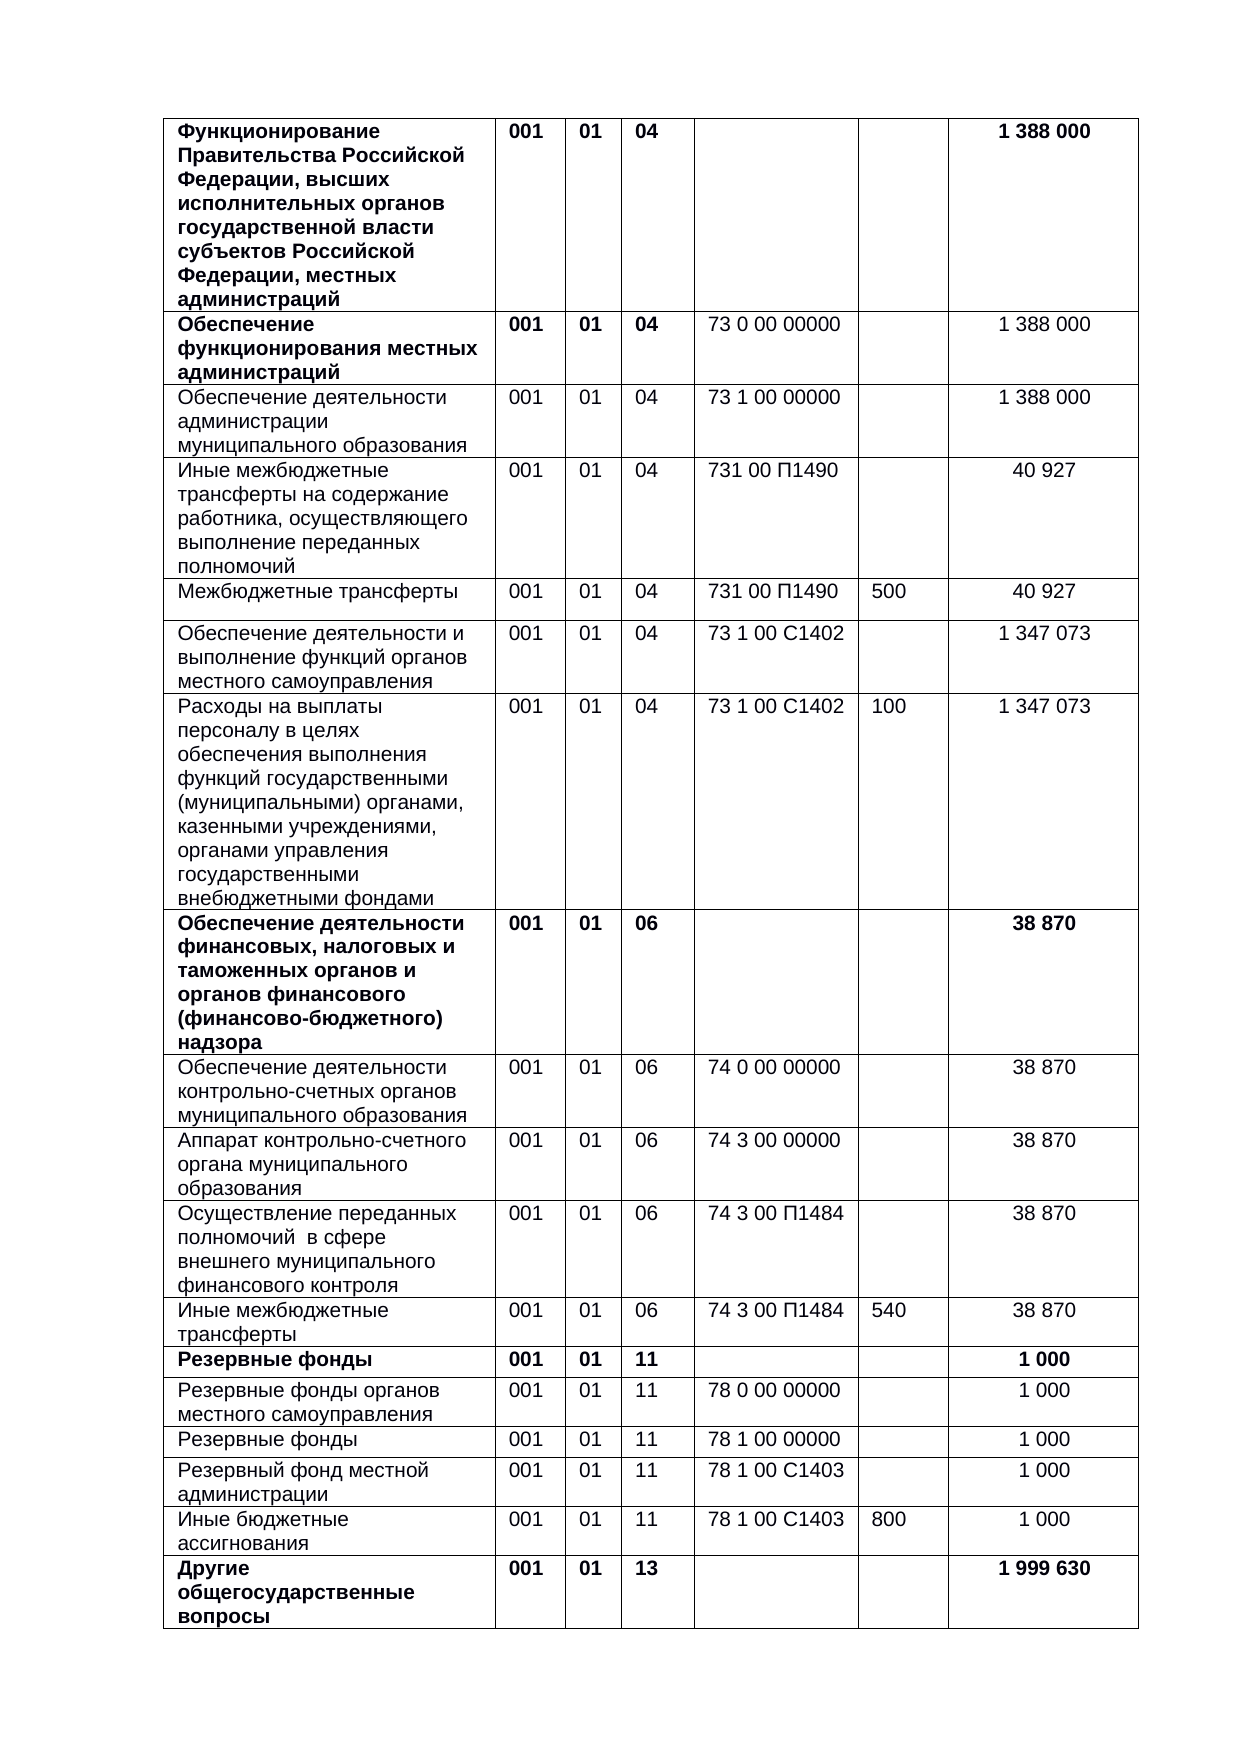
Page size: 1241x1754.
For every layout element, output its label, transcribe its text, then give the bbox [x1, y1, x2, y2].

table_cell 38 870 [949, 1201, 1138, 1297]
table_cell 001 [496, 119, 565, 311]
table_cell 01 [566, 119, 621, 311]
table_cell 001 [496, 458, 565, 577]
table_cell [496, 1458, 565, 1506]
table_cell [859, 458, 948, 577]
table_cell 540 [859, 1298, 948, 1346]
table_cell 001 [496, 910, 565, 1054]
table_cell 01 [566, 1298, 621, 1346]
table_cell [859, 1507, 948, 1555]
table_cell Резервные фонды [164, 1347, 495, 1377]
table_cell 1 347 073 [949, 694, 1138, 909]
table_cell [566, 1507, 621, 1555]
table_cell 11 [622, 1378, 694, 1426]
table_cell 01 [566, 1128, 621, 1200]
table_cell 1 388 000 [949, 119, 1138, 311]
table_cell 40 927 [949, 579, 1138, 620]
table_cell 06 [622, 1298, 694, 1346]
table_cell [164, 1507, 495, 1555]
table_cell Межбюджетные трансферты [164, 579, 495, 620]
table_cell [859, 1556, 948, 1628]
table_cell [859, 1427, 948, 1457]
table_cell 74 3 00 П1484 [695, 1201, 858, 1297]
table_cell 74 3 00 00000 [695, 1128, 858, 1200]
table_cell 001 [496, 1055, 565, 1127]
table_cell [695, 1347, 858, 1377]
table_cell 38 870 [949, 1055, 1138, 1127]
table_cell 01 [566, 385, 621, 457]
table_cell 06 [622, 1055, 694, 1127]
table_cell Обеспечение функционирования местных администраций [164, 312, 495, 384]
table_cell 01 [566, 458, 621, 577]
table_cell Обеспечение деятельности финансовых, налоговых и таможенных органов и органов финансового (финансово-бюджетного) надзора [164, 910, 495, 1054]
table_cell [859, 1055, 948, 1127]
table_cell 001 [496, 1378, 565, 1426]
table_cell 40 927 [949, 458, 1138, 577]
table_cell 04 [622, 579, 694, 620]
table_cell [859, 1201, 948, 1297]
table_cell 500 [859, 579, 948, 620]
table_cell 73 1 00 С1402 [695, 621, 858, 693]
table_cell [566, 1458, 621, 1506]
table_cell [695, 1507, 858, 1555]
table_cell Обеспечение деятельности и выполнение функций органов местного самоуправления [164, 621, 495, 693]
table_cell 100 [859, 694, 948, 909]
table_cell Обеспечение деятельности администрации муниципального образования [164, 385, 495, 457]
table_cell Иные межбюджетные трансферты на содержание работника, осуществляющего выполнение переданных полномочий [164, 458, 495, 577]
table_cell [859, 1347, 948, 1377]
table_cell 01 [566, 1055, 621, 1127]
table_cell 73 1 00 С1402 [695, 694, 858, 909]
table_cell 001 [496, 1201, 565, 1297]
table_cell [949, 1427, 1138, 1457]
table_cell 73 1 00 00000 [695, 385, 858, 457]
table_cell 01 [566, 1347, 621, 1377]
table_cell 01 [566, 1201, 621, 1297]
table_cell [859, 312, 948, 384]
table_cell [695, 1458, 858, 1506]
table_cell [859, 910, 948, 1054]
table_cell Аппарат контрольно-счетного органа муниципального образования [164, 1128, 495, 1200]
table_cell 001 [496, 1347, 565, 1377]
table_cell Осуществление переданных полномочий в сфере внешнего муниципального финансового контроля [164, 1201, 495, 1297]
table_cell Резервные фонды органов местного самоуправления [164, 1378, 495, 1426]
table_cell Резервные фонды [164, 1427, 495, 1457]
table_cell 001 [496, 1298, 565, 1346]
table_cell [695, 119, 858, 311]
table_cell 38 870 [949, 1298, 1138, 1346]
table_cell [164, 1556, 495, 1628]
table_cell 73 0 00 00000 [695, 312, 858, 384]
table_cell 01 [566, 694, 621, 909]
table_cell 001 [496, 621, 565, 693]
table_cell 1 000 [949, 1378, 1138, 1426]
table_cell 1 000 [949, 1347, 1138, 1377]
table_cell 38 870 [949, 910, 1138, 1054]
table_cell [859, 385, 948, 457]
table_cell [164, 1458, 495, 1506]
table_cell 06 [622, 1201, 694, 1297]
table_cell Обеспечение деятельности контрольно-счетных органов муниципального образования [164, 1055, 495, 1127]
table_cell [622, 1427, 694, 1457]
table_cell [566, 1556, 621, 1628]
table_cell 38 870 [949, 1128, 1138, 1200]
table_cell 04 [622, 385, 694, 457]
table_cell 11 [622, 1347, 694, 1377]
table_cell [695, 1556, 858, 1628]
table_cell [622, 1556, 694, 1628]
table_cell 04 [622, 694, 694, 909]
table_cell [859, 119, 948, 311]
table_cell 001 [496, 1128, 565, 1200]
table_cell 04 [622, 458, 694, 577]
table_cell 74 0 00 00000 [695, 1055, 858, 1127]
table_cell 01 [566, 621, 621, 693]
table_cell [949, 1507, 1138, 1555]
table_cell [859, 621, 948, 693]
table_cell 731 00 П1490 [695, 579, 858, 620]
table_cell 04 [622, 621, 694, 693]
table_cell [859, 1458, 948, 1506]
table_cell 01 [566, 579, 621, 620]
table_cell 001 [496, 385, 565, 457]
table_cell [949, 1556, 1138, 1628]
table_cell 1 347 073 [949, 621, 1138, 693]
table_cell 001 [496, 312, 565, 384]
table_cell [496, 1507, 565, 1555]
table_cell 731 00 П1490 [695, 458, 858, 577]
table_cell 1 388 000 [949, 312, 1138, 384]
table_cell 04 [622, 119, 694, 311]
table_cell 01 [566, 910, 621, 1054]
table_cell 1 388 000 [949, 385, 1138, 457]
table_cell Расходы на выплаты персоналу в целях обеспечения выполнения функций государственными (муниципальными) органами, казенными учреждениями, органами управления государственными внебюджетными фондами [164, 694, 495, 909]
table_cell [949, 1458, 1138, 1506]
table_cell [859, 1378, 948, 1426]
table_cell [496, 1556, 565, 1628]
table_cell Функционирование Правительства Российской Федерации, высших исполнительных органов государственной власти субъектов Российской Федерации, местных администраций [164, 119, 495, 311]
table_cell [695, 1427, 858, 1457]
table_cell 001 [496, 694, 565, 909]
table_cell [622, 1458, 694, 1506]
table_cell 04 [622, 312, 694, 384]
table_cell [859, 1128, 948, 1200]
table_cell 06 [622, 1128, 694, 1200]
table_cell 06 [622, 910, 694, 1054]
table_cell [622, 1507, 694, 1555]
table_cell 78 0 00 00000 [695, 1378, 858, 1426]
table_cell 001 [496, 1427, 565, 1457]
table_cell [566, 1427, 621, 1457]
table_cell Иные межбюджетные трансферты [164, 1298, 495, 1346]
table_cell 01 [566, 1378, 621, 1426]
table_cell 001 [496, 579, 565, 620]
table_cell [695, 910, 858, 1054]
table_cell 74 3 00 П1484 [695, 1298, 858, 1346]
table_cell 01 [566, 312, 621, 384]
